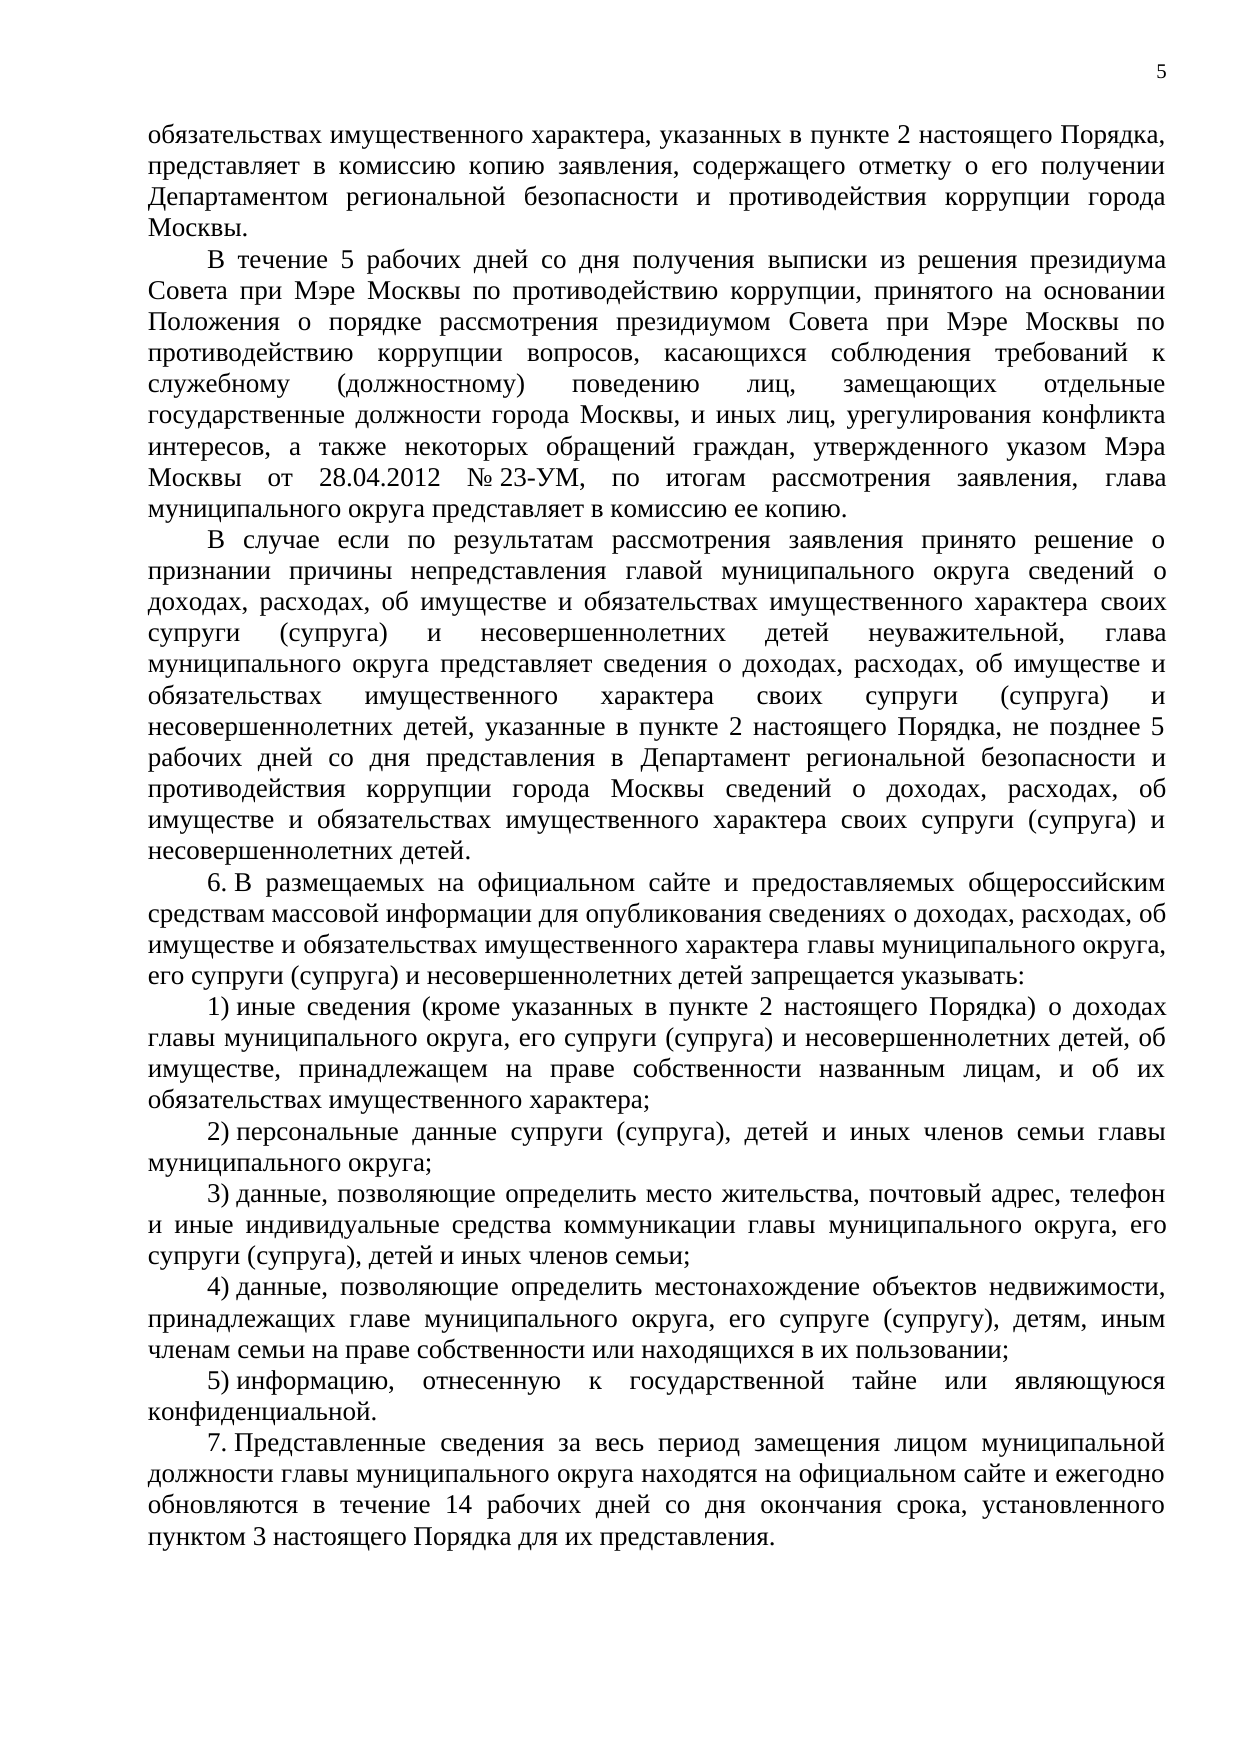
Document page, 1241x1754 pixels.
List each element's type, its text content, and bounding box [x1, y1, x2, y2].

text 1) иные сведения (кроме указанных в пункте 2 настоящего Порядка) о доходах главы муниципального округа, его супруги (супруга) и несовершеннолетних детей, об имуществе, принадлежащем на праве собственности названным лицам, и об их обязательствах имущественного характера; [148, 990, 1167, 1115]
text 6. В размещаемых на официальном сайте и предоставляемых общероссийским средствам массовой информации для опубликования сведениях о доходах, расходах, об имуществе и обязательствах имущественного характера главы муниципального округа, его супруги (супруга) и несовершеннолетних детей запрещается указывать: [148, 866, 1167, 990]
text В случае если по результатам рассмотрения заявления принято решение о признании причины непредставления главой муниципального округа сведений о доходах, расходах, об имуществе и обязательствах имущественного характера своих супруги (супруга) и несовершеннолетних детей неуважительной, глава муниципального округа представляет сведения о доходах, расходах, об имуществе и обязательствах имущественного характера своих супруги (супруга) и несовершеннолетних детей, указанные в пункте 2 настоящего Порядка, не позднее 5 рабочих дней со дня представления в Департамент региональной безопасности и противодействия коррупции города Москвы сведений о доходах, расходах, об имуществе и обязательствах имущественного характера своих супруги (супруга) и несовершеннолетних детей. [148, 523, 1167, 866]
text 5) информацию, отнесенную к государственной тайне или являющуюся конфиденциальной. [148, 1364, 1167, 1426]
text 4) данные, позволяющие определить местонахождение объектов недвижимости, принадлежащих главе муниципального округа, его супруге (супругу), детям, иным членам семьи на праве собственности или находящихся в их пользовании; [148, 1271, 1167, 1364]
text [148, 118, 1167, 243]
text В течение 5 рабочих дней со дня получения выписки из решения президиума Совета при Мэре Москвы по противодействию коррупции, принятого на основании Положения о порядке рассмотрения президиумом Совета при Мэре Москвы по противодействию коррупции вопросов, касающихся соблюдения требований к служебному (должностному) поведению лиц, замещающих отдельные государственные должности города Москвы, и иных лиц, урегулирования конфликта интересов, а также некоторых обращений граждан, утвержденного указом Мэра Москвы от 28.04.2012 № 23-УМ, по итогам рассмотрения заявления, глава муниципального округа представляет в комиссию ее копию. [148, 243, 1167, 523]
text 7. Представленные сведения за весь период замещения лицом муниципальной должности главы муниципального округа находятся на официальном сайте и ежегодно обновляются в течение 14 рабочих дней со дня окончания срока, установленного пунктом 3 настоящего Порядка для их представления. [148, 1426, 1167, 1551]
text 2) персональные данные супруги (супруга), детей и иных членов семьи главы муниципального округа; [148, 1115, 1167, 1177]
text 3) данные, позволяющие определить место жительства, почтовый адрес, телефон и иные индивидуальные средства коммуникации главы муниципального округа, его супруги (супруга), детей и иных членов семьи; [148, 1177, 1167, 1271]
